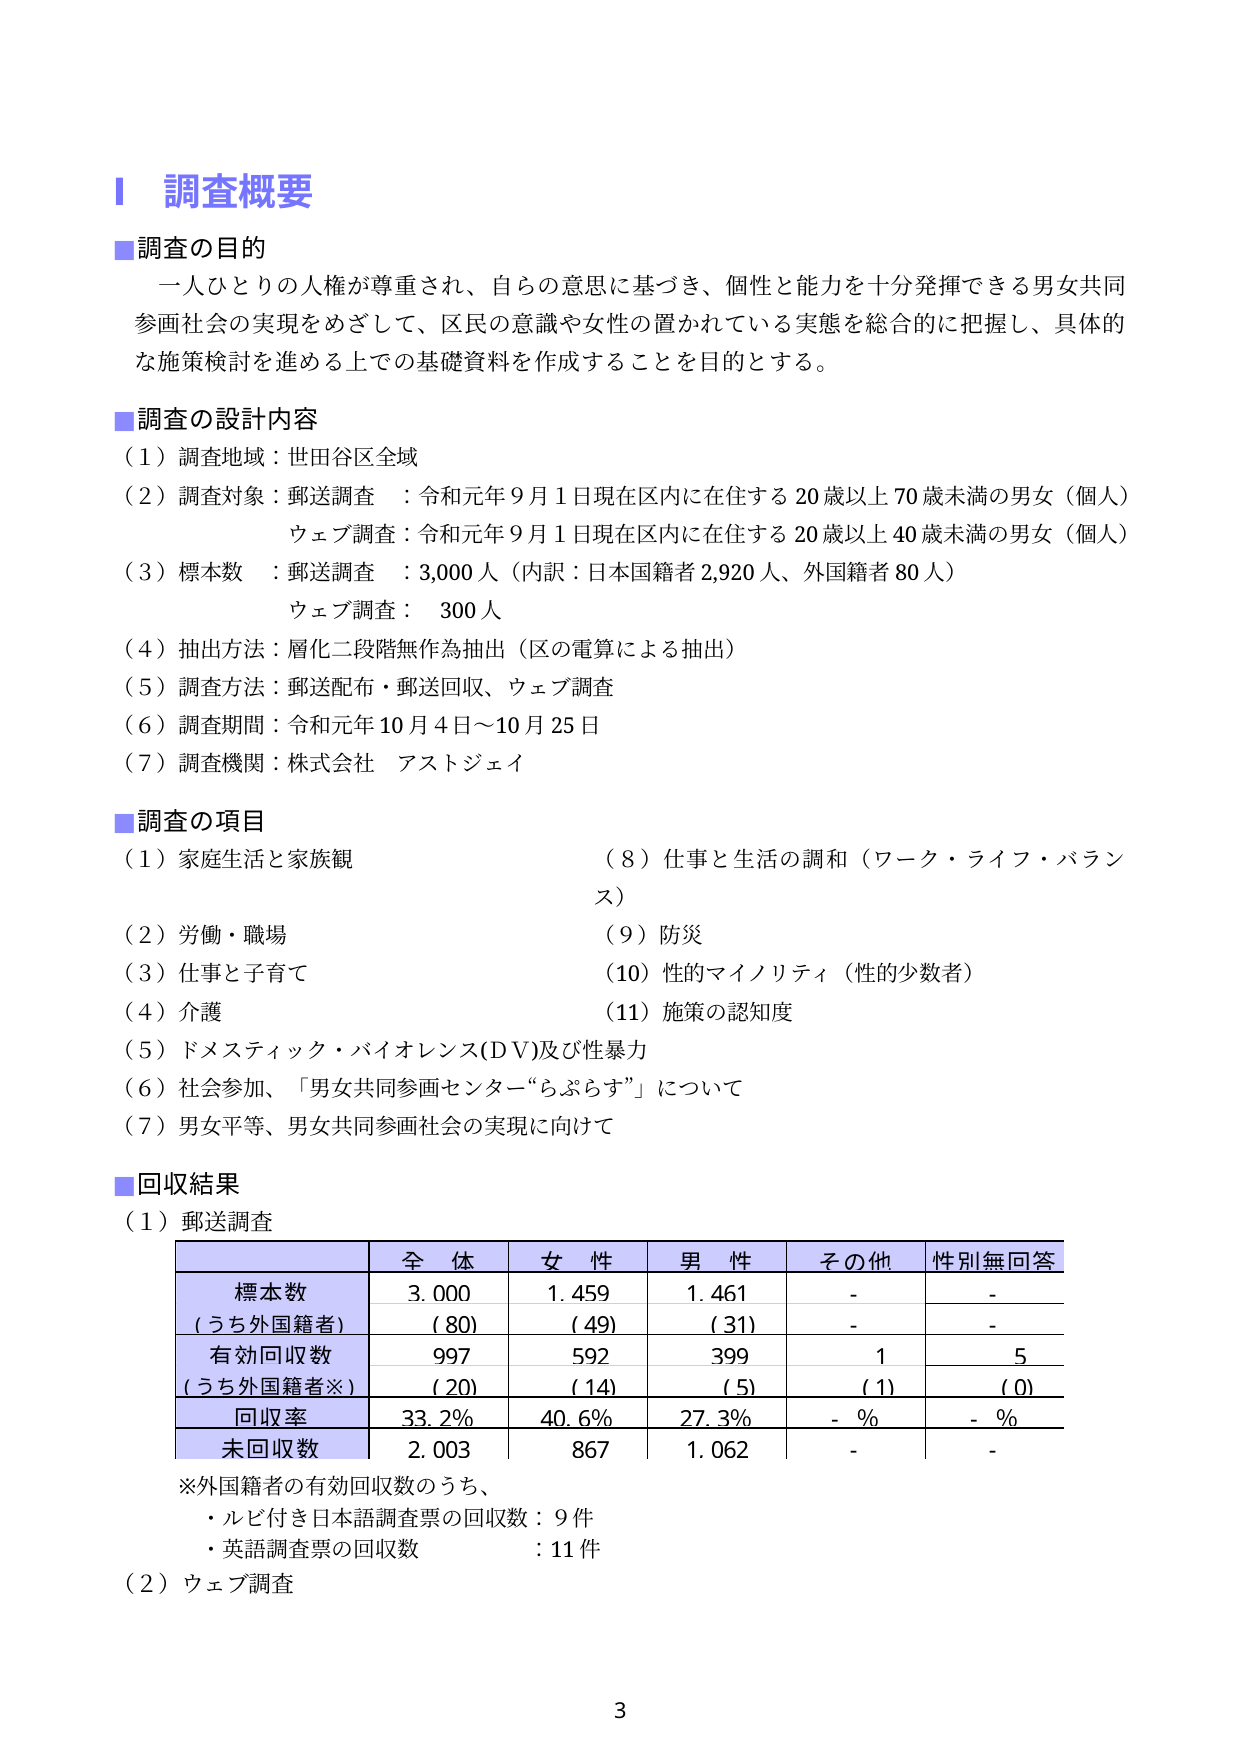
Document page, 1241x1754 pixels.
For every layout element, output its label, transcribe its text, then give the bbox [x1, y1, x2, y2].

table_cell （７）男女平等、男女共同参画社会の実現に向けて [101, 1106, 1137, 1144]
text ウェブ調査： 300人 [287, 590, 1128, 628]
table_cell （３）仕事と子育て [101, 953, 582, 992]
text （１）郵送調査 [112, 1202, 1128, 1240]
subtitle ■調査の目的 [112, 227, 1128, 265]
text ※外国籍者の有効回収数のうち、 [178, 1469, 1128, 1501]
text ・ルビ付き日本語調査票の回収数：９件 [200, 1501, 1128, 1532]
table_header （１）家庭生活と家族観 [101, 839, 582, 915]
text （３）標本数 ：郵送調査 ：3,000人（内訳：日本国籍者2,920人、外国籍者80人） [112, 552, 1128, 590]
text （５）調査方法：郵送配布・郵送回収、ウェブ調査 [112, 667, 1128, 705]
table_cell （５）ドメスティック・バイオレンス(ＤＶ)及び性暴力 [101, 1030, 1137, 1068]
text 一人ひとりの人権が尊重され、自らの意思に基づき、個性と能力を十分発揮できる男女共同参画社会の実現をめざして、区民の意識や女性の置かれている実態を総合的に把握し、具体的な施策検討を進める上での基礎資料を作成することを目的とする。 [134, 265, 1128, 380]
text ウェブ調査：令和元年９月１日現在区内に在住する20歳以上40歳未満の男女（個人） [287, 514, 1150, 552]
text （１）調査地域：世田谷区全域 [112, 437, 1128, 476]
subtitle ■回収結果 [112, 1163, 1128, 1202]
text ・英語調査票の回収数 ：11件 [200, 1532, 1128, 1564]
text （２）調査対象：郵送調査 ：令和元年９月１日現在区内に在住する20歳以上70歳未満の男女（個人） [112, 476, 1150, 514]
subtitle Ⅰ 調査概要 [112, 151, 1128, 227]
text （７）調査機関：株式会社 アストジェイ [112, 743, 1128, 781]
text （２）ウェブ調査 [112, 1564, 1128, 1602]
table_cell （９）防災 [583, 915, 1137, 953]
table_header （８）仕事と生活の調和（ワーク・ライフ・バランス） [583, 839, 1137, 915]
table_cell （２）労働・職場 [101, 915, 582, 953]
table_cell （10）性的マイノリティ（性的少数者） [583, 953, 1137, 992]
table_cell （６）社会参加、「男女共同参画センター“らぷらす”」について [101, 1068, 1137, 1106]
table_cell （11）施策の認知度 [583, 992, 1137, 1030]
text （４）抽出方法：層化二段階無作為抽出（区の電算による抽出） [112, 628, 1128, 667]
subtitle ■調査の設計内容 [112, 399, 1128, 437]
text （６）調査期間：令和元年10月４日～10月25日 [112, 705, 1128, 743]
table_cell （４）介護 [101, 992, 582, 1030]
subtitle ■調査の項目 [112, 800, 1128, 839]
